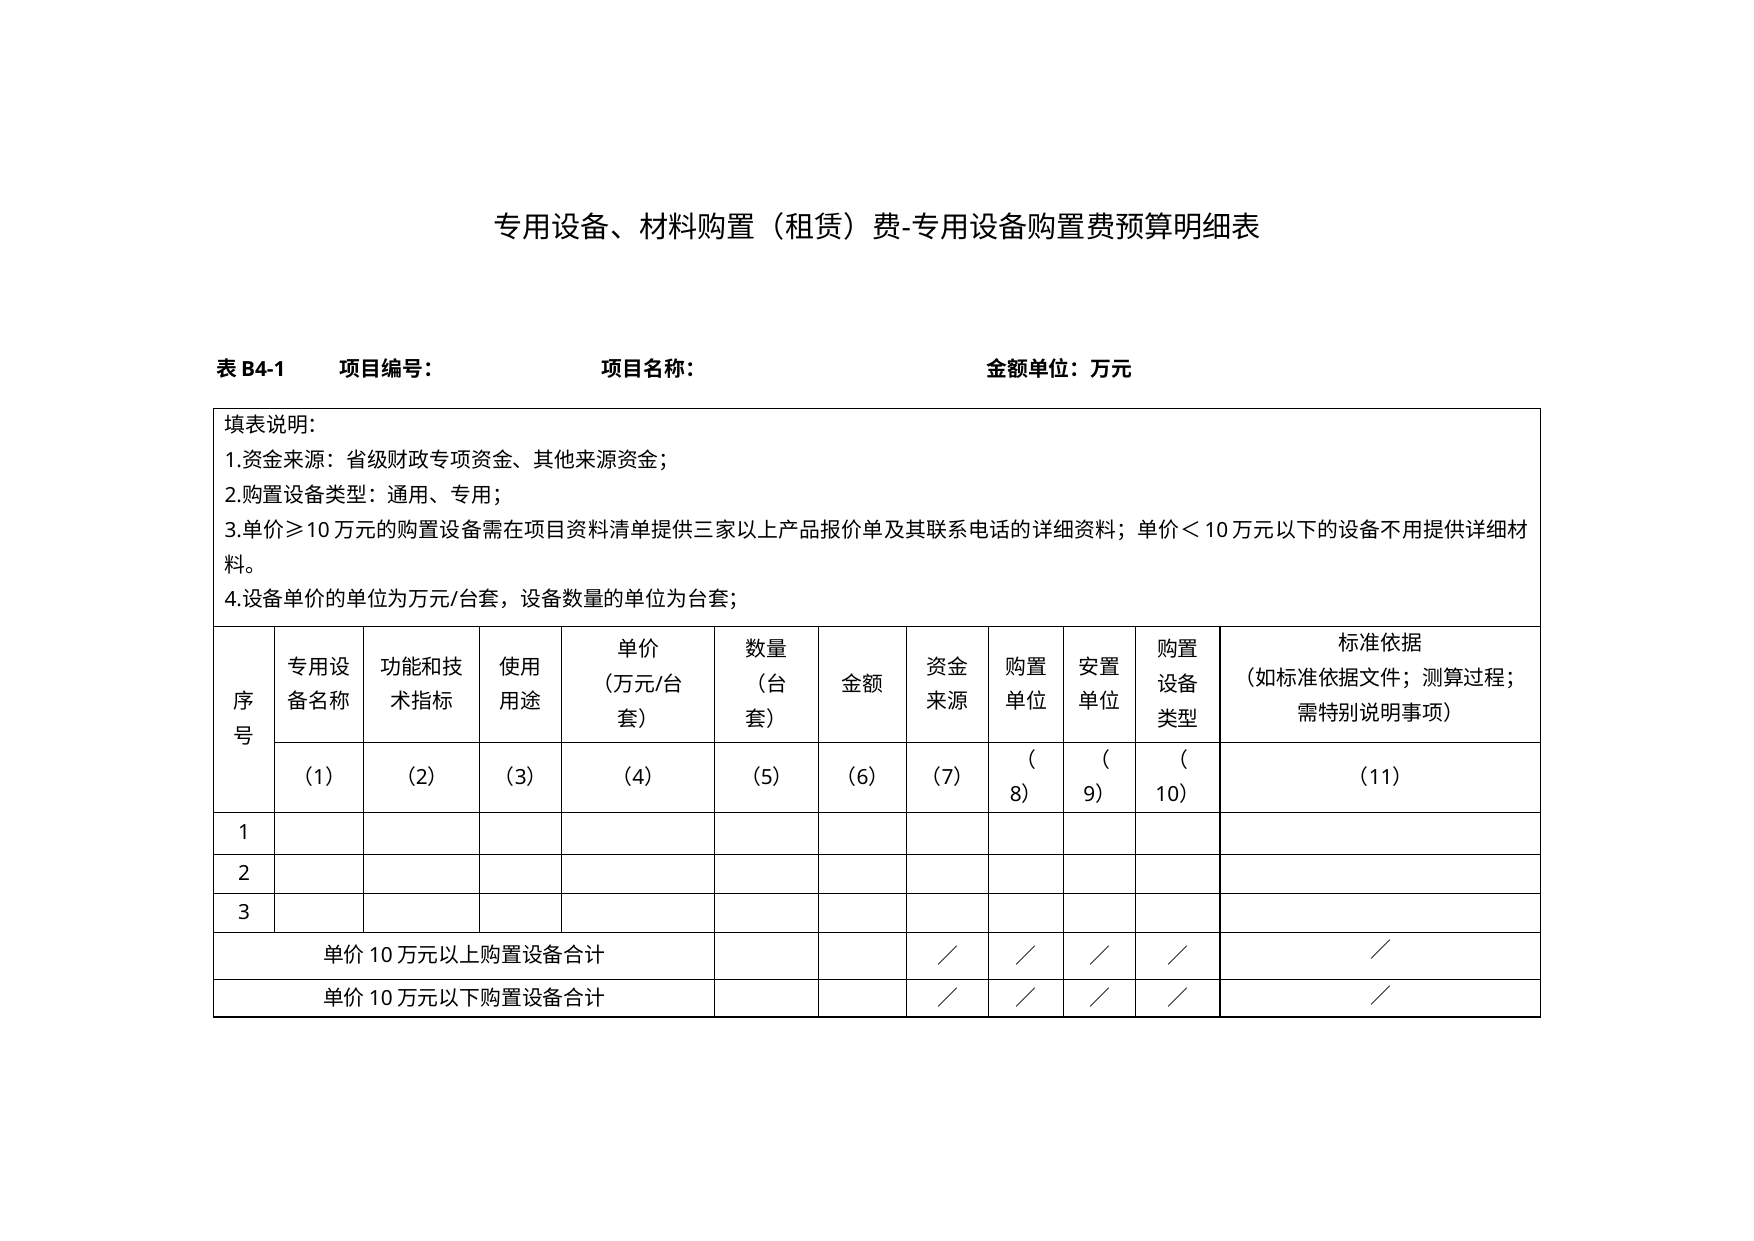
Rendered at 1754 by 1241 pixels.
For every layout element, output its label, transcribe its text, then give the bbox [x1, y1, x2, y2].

text 专用设备、材料购置（租赁）费-专用设备购置费预算明细表 [195, 192, 1559, 258]
table_cell [819, 980, 906, 1016]
table_cell [480, 813, 561, 854]
table_cell [562, 813, 714, 854]
table_cell 购置设备类型 [1136, 627, 1219, 742]
table_cell （8） [989, 743, 1063, 812]
table_cell ／ [907, 980, 988, 1016]
table_cell [1221, 855, 1540, 893]
table_cell ／ [1136, 980, 1219, 1016]
table_cell ／ [989, 933, 1063, 979]
table_cell ／ [1064, 980, 1135, 1016]
table_cell 1 [214, 813, 274, 854]
table_cell 单价10万元以上购置设备合计 [214, 933, 714, 979]
table_cell [989, 813, 1063, 854]
table_cell ／ [1221, 980, 1540, 1016]
table_cell [480, 855, 561, 893]
table_cell （2） [364, 743, 479, 812]
table_cell [1064, 855, 1135, 893]
table_cell [715, 855, 818, 893]
table_cell [1221, 894, 1540, 932]
table_cell [819, 894, 906, 932]
table_cell [364, 894, 479, 932]
table_cell [715, 813, 818, 854]
table_cell （9） [1064, 743, 1135, 812]
table_cell [715, 933, 818, 979]
table_cell [562, 894, 714, 932]
table_cell 安置单位 [1064, 627, 1135, 742]
table_cell 资金来源 [907, 627, 988, 742]
table_cell [1064, 894, 1135, 932]
table_cell [562, 855, 714, 893]
table_cell （4） [562, 743, 714, 812]
text 表B4-1 项目编号： 项目名称： 金额单位：万元 [195, 334, 1559, 400]
table_cell [1221, 813, 1540, 854]
table_cell 功能和技术指标 [364, 627, 479, 742]
table_cell [819, 933, 906, 979]
table_cell 标准依据 （如标准依据文件；测算过程；需特别说明事项） [1221, 627, 1540, 742]
table_cell [989, 894, 1063, 932]
table_header 填表说明： 1.资金来源：省级财政专项资金、其他来源资金； 2.购置设备类型：通用、专用； 3.单价≥10万元的购置设备需在项目资料清单提供三家以上产品报价单及其联系电话的详细资料；单价＜10万元以下的设备不用提供详细材料。 4.设备单价的单位为万元/台套，设备数量的单位为台套； [214, 409, 1540, 626]
table_cell 序号 [214, 627, 274, 812]
table_cell 金额 [819, 627, 906, 742]
table_cell [275, 813, 363, 854]
table_cell [715, 894, 818, 932]
table_cell [480, 894, 561, 932]
table_cell [364, 855, 479, 893]
table_cell [989, 855, 1063, 893]
table_cell （6） [819, 743, 906, 812]
table_cell 单价 （万元/台套） [562, 627, 714, 742]
table_cell （7） [907, 743, 988, 812]
table_cell [819, 855, 906, 893]
table_cell [275, 855, 363, 893]
table_cell [1136, 855, 1219, 893]
table_cell ／ [1064, 933, 1135, 979]
table_cell [1064, 813, 1135, 854]
table_cell 2 [214, 855, 274, 893]
table_cell ／ [907, 933, 988, 979]
table_cell [907, 855, 988, 893]
table_cell （5） [715, 743, 818, 812]
table_cell [819, 813, 906, 854]
table_cell 购置单位 [989, 627, 1063, 742]
table_cell [907, 813, 988, 854]
table_cell 单价10万元以下购置设备合计 [214, 980, 714, 1016]
table_cell （3） [480, 743, 561, 812]
table_cell 数量 （台套） [715, 627, 818, 742]
table_cell （11） [1221, 743, 1540, 812]
table_cell ／ [989, 980, 1063, 1016]
table_cell [715, 980, 818, 1016]
table_cell 专用设备名称 [275, 627, 363, 742]
table_cell [1136, 813, 1219, 854]
table_cell （10） [1136, 743, 1219, 812]
table_cell [275, 894, 363, 932]
table_cell [364, 813, 479, 854]
table_cell ／ [1221, 933, 1540, 979]
table_cell 使用用途 [480, 627, 561, 742]
table_cell [907, 894, 988, 932]
table_cell 3 [214, 894, 274, 932]
table_cell ／ [1136, 933, 1219, 979]
table_cell （1） [275, 743, 363, 812]
table_cell [1136, 894, 1219, 932]
